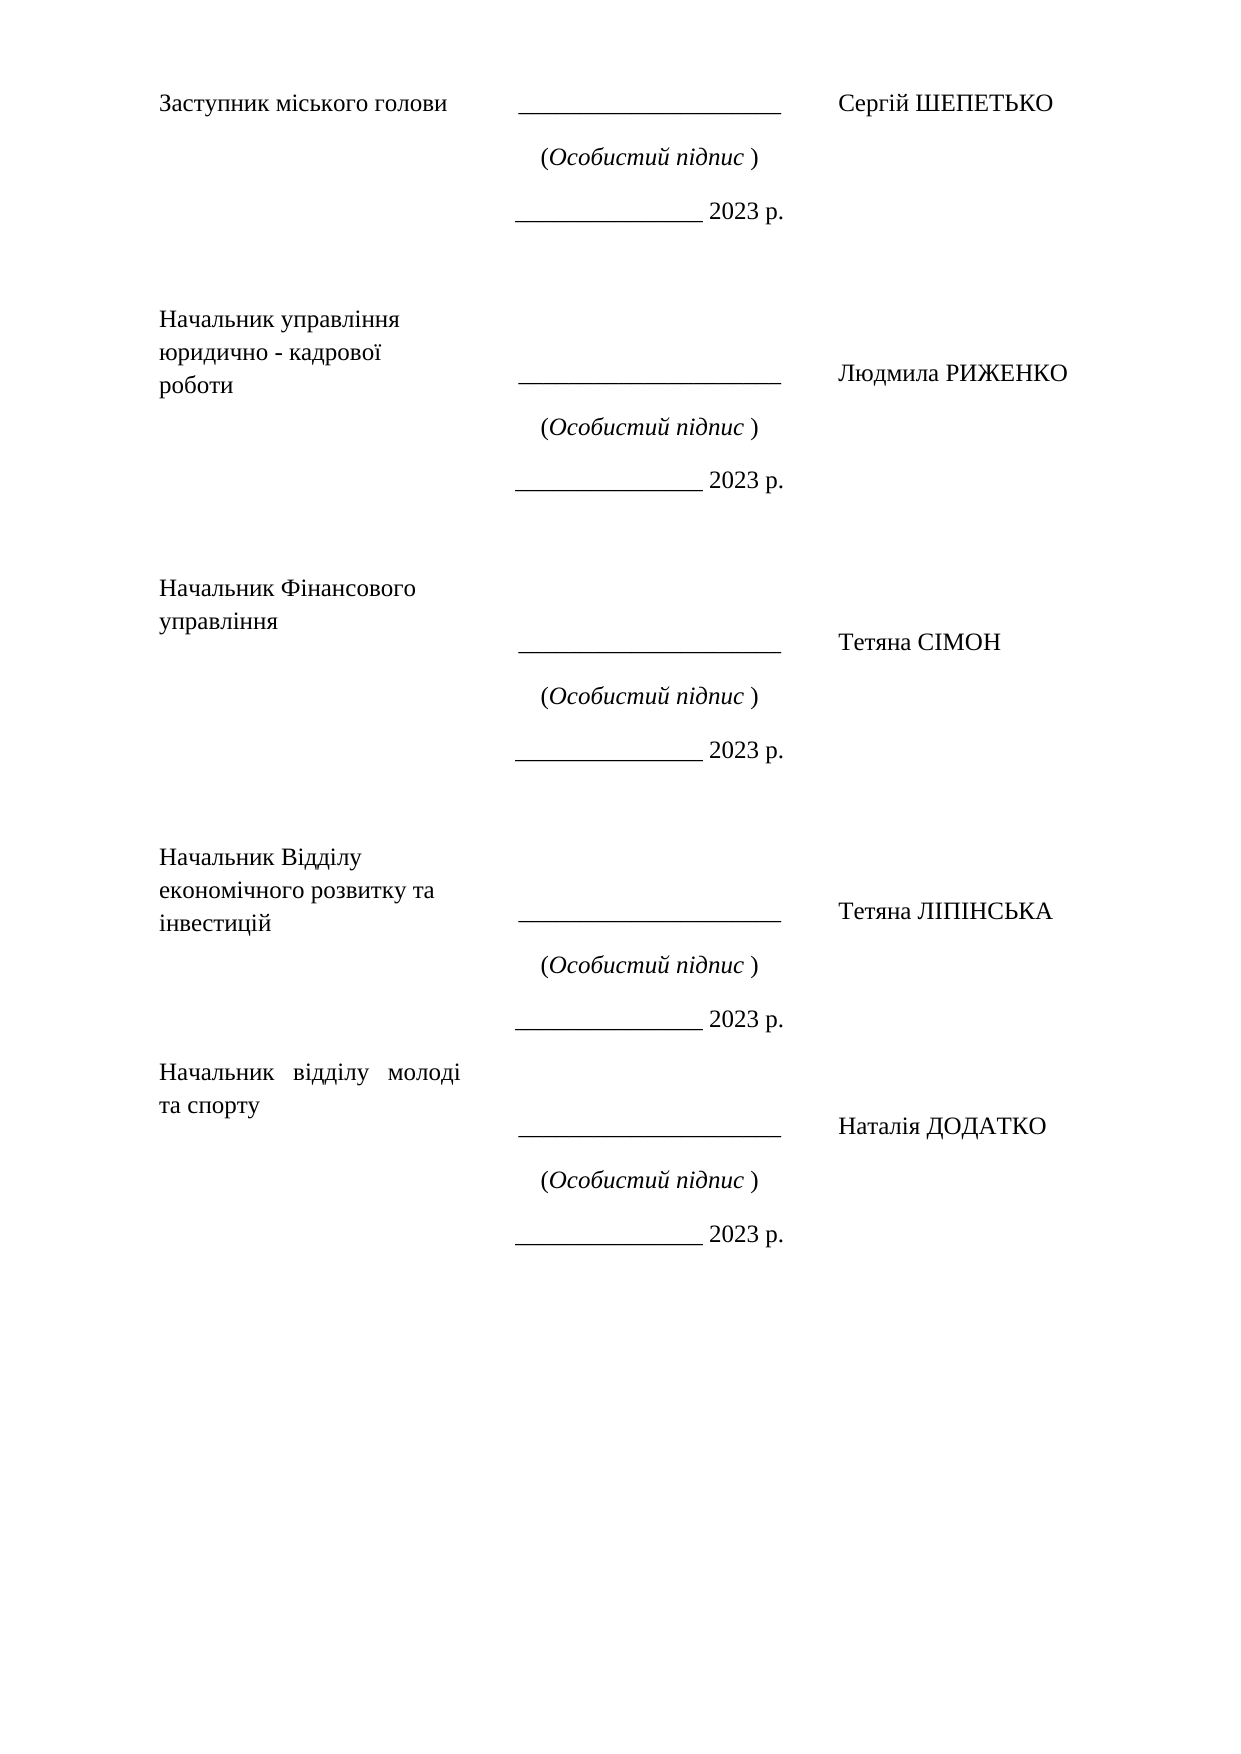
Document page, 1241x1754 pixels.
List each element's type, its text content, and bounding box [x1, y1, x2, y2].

table_header Сергій ШЕПЕТЬКО [827, 89, 1121, 304]
table_cell _____________________ (Особистий підпис ) _______________ 2023 р. [472, 573, 827, 842]
table_cell Людмила РИЖЕНКО [827, 304, 1121, 573]
table_cell _____________________ (Особистий підпис ) _______________ 2023 р. [472, 843, 827, 1057]
table_cell Наталія ДОДАТКО [827, 1058, 1121, 1327]
table_cell Начальник Відділу економічного розвитку та інвестицій [148, 843, 472, 1057]
table_header _____________________ (Особистий підпис ) _______________ 2023 р. [472, 89, 827, 304]
table_cell Начальник Фінансового управління [148, 573, 472, 842]
table_header Заступник міського голови [148, 89, 472, 304]
table_cell Начальник управління юридично - кадрової роботи [148, 304, 472, 573]
table_cell Тетяна СІМОН [827, 573, 1121, 842]
table_cell _____________________ (Особистий підпис ) _______________ 2023 р. [472, 1058, 827, 1327]
table_cell _____________________ (Особистий підпис ) _______________ 2023 р. [472, 304, 827, 573]
table_cell Тетяна ЛІПІНСЬКА [827, 843, 1121, 1057]
table_cell Начальник відділу молоді та спорту [148, 1058, 472, 1327]
